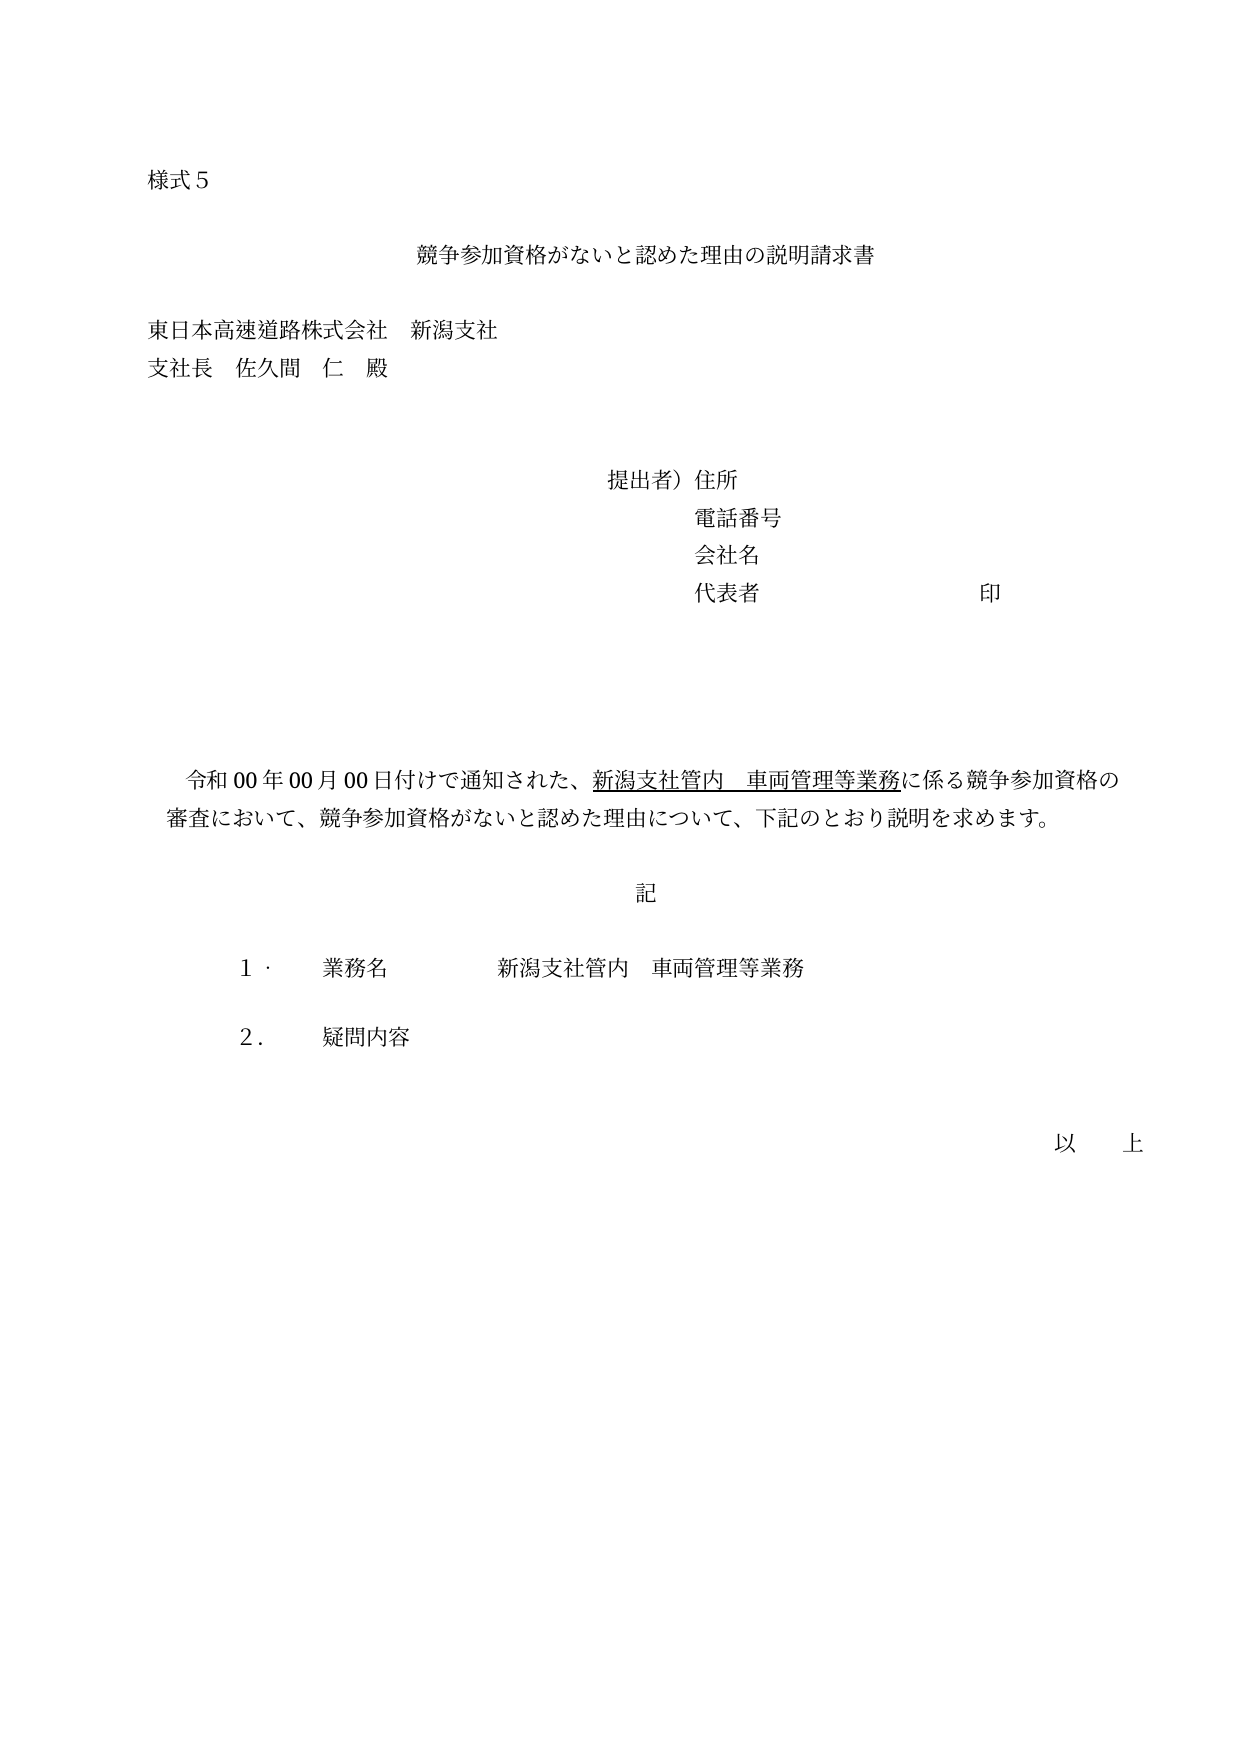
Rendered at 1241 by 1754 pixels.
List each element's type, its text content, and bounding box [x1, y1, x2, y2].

text 支社長 佐久間 仁 殿 [148, 348, 1144, 386]
text 様式５ [148, 161, 1144, 198]
text 会社名 [694, 536, 1144, 573]
list 業務名 新潟支社管内 車両管理等業務 [235, 948, 1144, 986]
text 競争参加資格がないと認めた理由の説明請求書 [148, 236, 1144, 273]
text 令和00年00月00日付けで通知された、新潟支社管内 車両管理等業務に係る競争参加資格の審査において、競争参加資格がないと認めた理由について、下記のとおり説明を求めます。 [166, 761, 1121, 836]
text 以 上 [148, 1123, 1144, 1161]
text 記 [148, 873, 1144, 911]
text 代表者 印 [694, 573, 1144, 611]
text 提出者）住所 [585, 461, 1144, 498]
list 疑問内容 [235, 1017, 1144, 1054]
text 電話番号 [694, 498, 1144, 536]
text 東日本高速道路株式会社 新潟支社 [148, 311, 1144, 348]
